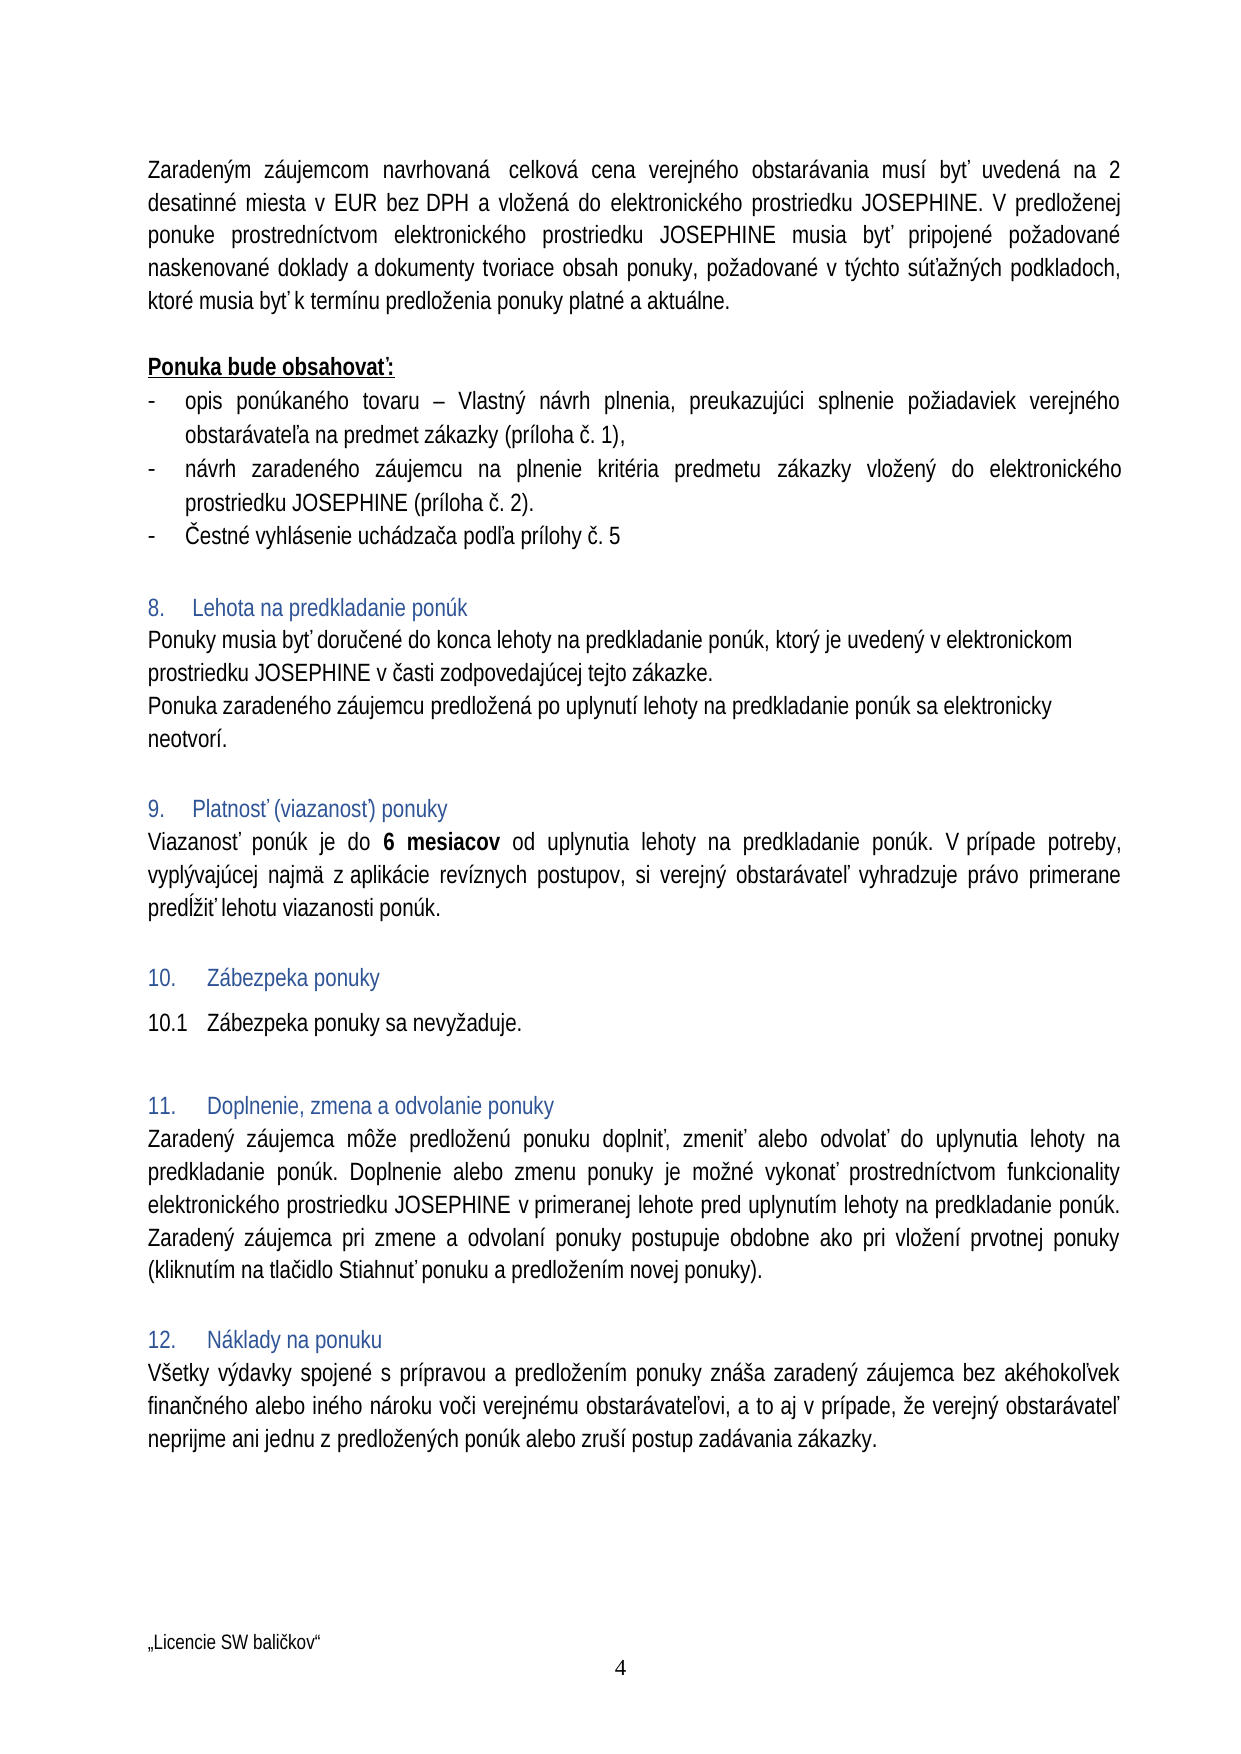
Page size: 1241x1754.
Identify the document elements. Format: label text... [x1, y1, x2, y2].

text Ponuky musia byť doručené do konca lehoty na predkladanie ponúk, ktorý je uvedený v elektronickom [148, 626, 1122, 654]
text Ponuka zaradeného záujemcu predložená po uplynutí lehoty na predkladanie ponúk sa elektronicky [148, 691, 1122, 720]
text Zaradeným záujemcom navrhovaná celková cena verejného obstarávania musí byť uvedená na 2 desatinné miesta v EUR bez DPH a vložená do elektronického prostriedku JOSEPHINE. V predloženej ponuke prostredníctvom elektronického prostriedku JOSEPHINE musia byť pripojené požadované naskenované doklady a dokumenty tvoriace obsah ponuky, požadované v týchto súťažných podkladoch, ktoré musia byť k termínu predloženia ponuky platné a aktuálne. [148, 155, 1122, 315]
subtitle Doplnenie, zmena a odvolanie ponuky [148, 1091, 1122, 1119]
subtitle Platnosť (viazanosť) ponuky [148, 794, 1122, 823]
subtitle Lehota na predkladanie ponúk [148, 593, 1122, 621]
subtitle Zábezpeka ponuky [148, 963, 1122, 992]
list návrh zaradeného záujemcu na plnenie kritéria predmetu zákazky vložený do elektronického prostriedku JOSEPHINE (príloha č. 2). [148, 453, 1122, 516]
subtitle Náklady na ponuku [148, 1326, 1122, 1354]
text Všetky výdavky spojené s prípravou a predložením ponuky znáša zaradený záujemca bez akéhokoľvek finančného alebo iného nároku voči verejnému obstarávateľovi, a to aj v prípade, že verejný obstarávateľ neprijme ani jednu z predložených ponúk alebo zruší postup zadávania zákazky. [148, 1358, 1122, 1453]
text Ponuka bude obsahovať: [148, 352, 1122, 381]
text Zaradený záujemca môže predloženú ponuku doplniť, zmeniť alebo odvolať do uplynutia lehoty na predkladanie ponúk. Doplnenie alebo zmenu ponuky je možné vykonať prostredníctvom funkcionality elektronického prostriedku JOSEPHINE v primeranej lehote pred uplynutím lehoty na predkladanie ponúk. Zaradený záujemca pri zmene a odvolaní ponuky postupuje obdobne ako pri vložení prvotnej ponuky (kliknutím na tlačidlo Stiahnuť ponuku a predložením novej ponuky). [148, 1124, 1122, 1284]
list Čestné vyhlásenie uchádzača podľa prílohy č. 5 [148, 521, 1122, 551]
text neotvorí. [148, 724, 1122, 753]
text Viazanosť ponúk je do 6 mesiacov od uplynutia lehoty na predkladanie ponúk. V prípade potreby, vyplývajúcej najmä z aplikácie revíznych postupov, si verejný obstarávateľ vyhradzuje právo primerane predĺžiť lehotu viazanosti ponúk. [148, 827, 1122, 922]
list Zábezpeka ponuky sa nevyžaduje. [148, 1008, 1122, 1037]
list opis ponúkaného tovaru – Vlastný návrh plnenia, preukazujúci splnenie požiadaviek verejného obstarávateľa na predmet zákazky (príloha č. 1), [148, 385, 1122, 448]
text prostriedku JOSEPHINE v časti zodpovedajúcej tejto zákazke. [148, 658, 1122, 687]
